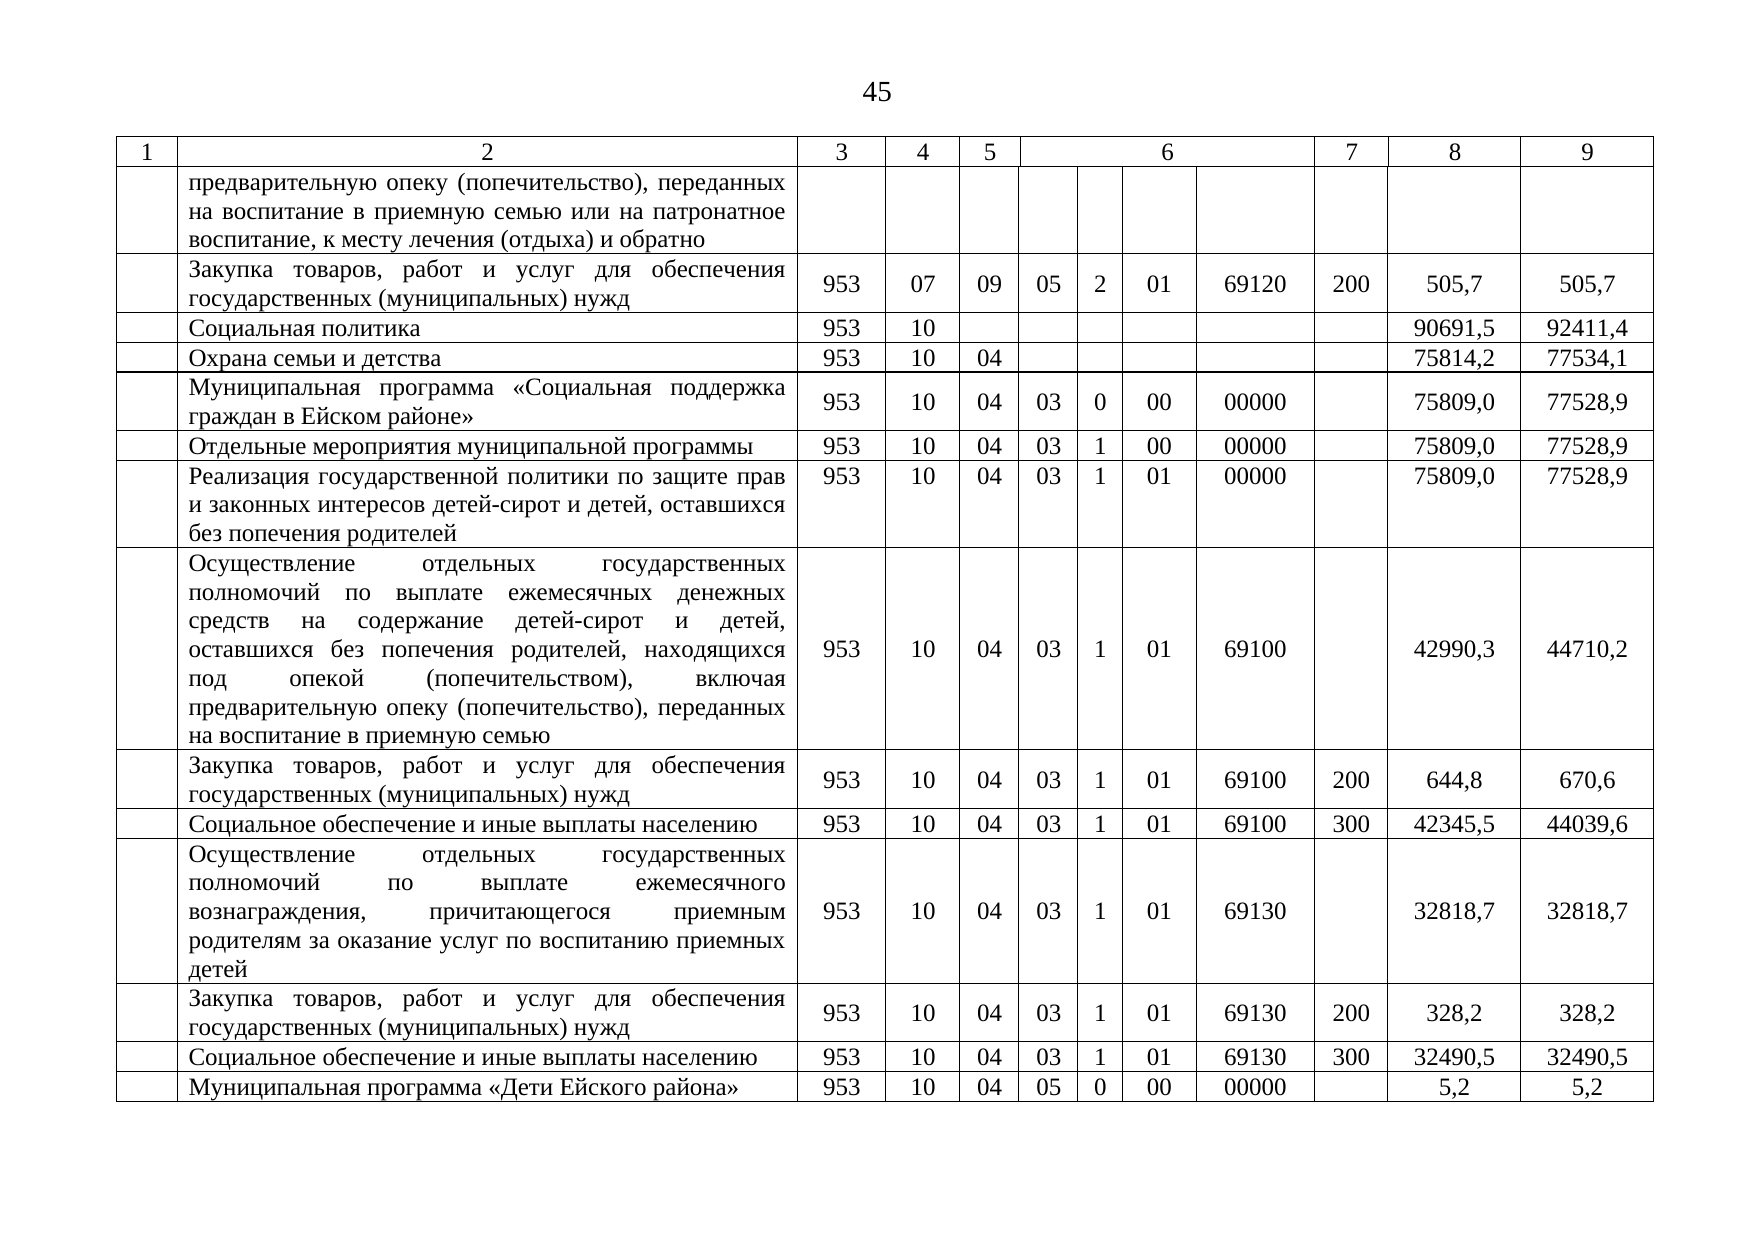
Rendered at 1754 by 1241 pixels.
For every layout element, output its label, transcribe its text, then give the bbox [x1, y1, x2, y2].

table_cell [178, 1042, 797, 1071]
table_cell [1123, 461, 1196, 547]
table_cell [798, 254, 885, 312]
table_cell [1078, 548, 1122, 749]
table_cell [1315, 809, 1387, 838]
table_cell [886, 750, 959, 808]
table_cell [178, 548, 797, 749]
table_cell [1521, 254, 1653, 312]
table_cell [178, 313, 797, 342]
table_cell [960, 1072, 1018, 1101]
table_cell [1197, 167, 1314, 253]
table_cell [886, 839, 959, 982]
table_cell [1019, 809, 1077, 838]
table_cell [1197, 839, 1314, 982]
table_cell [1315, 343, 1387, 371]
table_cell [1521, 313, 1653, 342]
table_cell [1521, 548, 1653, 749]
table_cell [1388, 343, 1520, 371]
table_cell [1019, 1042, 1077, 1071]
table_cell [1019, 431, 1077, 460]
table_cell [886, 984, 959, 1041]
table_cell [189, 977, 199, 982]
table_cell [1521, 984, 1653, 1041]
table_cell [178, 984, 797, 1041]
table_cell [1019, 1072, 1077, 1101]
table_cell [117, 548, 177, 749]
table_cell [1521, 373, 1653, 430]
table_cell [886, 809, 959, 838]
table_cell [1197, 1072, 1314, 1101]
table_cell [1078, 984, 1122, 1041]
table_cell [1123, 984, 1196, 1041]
table_header 5 [960, 137, 1020, 166]
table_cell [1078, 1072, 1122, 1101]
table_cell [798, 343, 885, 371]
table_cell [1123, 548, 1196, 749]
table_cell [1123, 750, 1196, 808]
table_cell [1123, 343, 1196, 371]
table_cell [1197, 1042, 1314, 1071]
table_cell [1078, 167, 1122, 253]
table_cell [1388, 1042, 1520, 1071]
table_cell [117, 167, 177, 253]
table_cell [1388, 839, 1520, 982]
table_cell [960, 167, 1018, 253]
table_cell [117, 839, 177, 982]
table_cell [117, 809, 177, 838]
table_header 9 [1521, 137, 1653, 166]
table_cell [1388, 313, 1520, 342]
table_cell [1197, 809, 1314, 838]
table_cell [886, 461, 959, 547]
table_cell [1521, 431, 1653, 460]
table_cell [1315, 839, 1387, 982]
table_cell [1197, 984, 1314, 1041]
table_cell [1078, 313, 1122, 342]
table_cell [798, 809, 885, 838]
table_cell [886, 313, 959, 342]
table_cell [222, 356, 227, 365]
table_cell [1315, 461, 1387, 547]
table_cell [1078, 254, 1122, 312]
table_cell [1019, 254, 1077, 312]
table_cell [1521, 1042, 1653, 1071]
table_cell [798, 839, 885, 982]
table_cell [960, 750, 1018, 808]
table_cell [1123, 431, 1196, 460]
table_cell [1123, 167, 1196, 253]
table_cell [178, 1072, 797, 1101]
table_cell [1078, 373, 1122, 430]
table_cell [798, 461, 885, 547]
table_header 6 [1021, 137, 1314, 166]
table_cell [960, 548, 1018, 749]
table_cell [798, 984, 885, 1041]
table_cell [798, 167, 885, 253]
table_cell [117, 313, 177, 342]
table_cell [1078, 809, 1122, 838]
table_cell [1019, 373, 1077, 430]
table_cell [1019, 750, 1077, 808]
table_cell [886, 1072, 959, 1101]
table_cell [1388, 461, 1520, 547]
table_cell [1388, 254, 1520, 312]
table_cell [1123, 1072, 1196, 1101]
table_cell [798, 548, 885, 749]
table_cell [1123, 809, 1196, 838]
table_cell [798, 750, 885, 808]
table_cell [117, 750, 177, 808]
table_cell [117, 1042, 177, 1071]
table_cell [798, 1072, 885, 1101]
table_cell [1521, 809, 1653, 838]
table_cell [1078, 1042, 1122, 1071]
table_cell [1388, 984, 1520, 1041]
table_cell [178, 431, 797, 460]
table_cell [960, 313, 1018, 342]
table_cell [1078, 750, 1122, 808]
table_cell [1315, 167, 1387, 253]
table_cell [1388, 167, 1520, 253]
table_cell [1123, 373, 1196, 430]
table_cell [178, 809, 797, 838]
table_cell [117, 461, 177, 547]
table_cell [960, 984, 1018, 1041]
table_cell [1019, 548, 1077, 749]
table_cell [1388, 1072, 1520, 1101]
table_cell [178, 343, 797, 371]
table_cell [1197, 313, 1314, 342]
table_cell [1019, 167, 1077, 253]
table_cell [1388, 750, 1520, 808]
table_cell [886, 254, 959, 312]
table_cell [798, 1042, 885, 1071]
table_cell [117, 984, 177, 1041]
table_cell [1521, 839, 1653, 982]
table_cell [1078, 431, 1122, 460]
table_header 7 [1315, 137, 1388, 166]
table_header 4 [886, 137, 959, 166]
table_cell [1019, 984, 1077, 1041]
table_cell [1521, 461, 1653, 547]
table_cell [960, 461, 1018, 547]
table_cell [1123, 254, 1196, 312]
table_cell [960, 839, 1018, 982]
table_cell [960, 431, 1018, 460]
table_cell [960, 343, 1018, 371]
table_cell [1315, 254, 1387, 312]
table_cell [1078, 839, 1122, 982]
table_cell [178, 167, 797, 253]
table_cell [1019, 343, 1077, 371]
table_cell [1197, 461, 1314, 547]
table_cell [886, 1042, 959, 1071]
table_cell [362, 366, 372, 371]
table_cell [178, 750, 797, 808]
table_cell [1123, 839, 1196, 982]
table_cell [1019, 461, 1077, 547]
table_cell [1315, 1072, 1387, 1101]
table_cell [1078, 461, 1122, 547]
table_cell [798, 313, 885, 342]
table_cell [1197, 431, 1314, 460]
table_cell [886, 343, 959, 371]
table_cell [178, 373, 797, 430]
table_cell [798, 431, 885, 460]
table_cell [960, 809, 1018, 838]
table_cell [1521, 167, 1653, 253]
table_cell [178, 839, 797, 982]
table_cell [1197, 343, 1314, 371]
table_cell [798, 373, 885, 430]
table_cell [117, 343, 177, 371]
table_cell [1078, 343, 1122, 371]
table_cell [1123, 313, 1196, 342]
table_header 2 [178, 137, 797, 166]
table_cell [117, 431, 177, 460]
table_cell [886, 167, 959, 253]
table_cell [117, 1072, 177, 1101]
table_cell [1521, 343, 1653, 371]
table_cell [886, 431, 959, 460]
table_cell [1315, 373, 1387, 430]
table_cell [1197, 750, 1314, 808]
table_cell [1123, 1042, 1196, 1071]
table_header 3 [798, 137, 885, 166]
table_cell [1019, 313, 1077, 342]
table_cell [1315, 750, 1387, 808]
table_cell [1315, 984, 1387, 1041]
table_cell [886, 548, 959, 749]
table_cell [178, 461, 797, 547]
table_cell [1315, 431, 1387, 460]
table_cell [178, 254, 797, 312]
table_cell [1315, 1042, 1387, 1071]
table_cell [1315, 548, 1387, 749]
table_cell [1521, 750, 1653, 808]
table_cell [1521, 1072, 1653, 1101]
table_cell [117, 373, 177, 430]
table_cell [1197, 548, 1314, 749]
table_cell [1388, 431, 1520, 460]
table_header 1 [117, 137, 177, 166]
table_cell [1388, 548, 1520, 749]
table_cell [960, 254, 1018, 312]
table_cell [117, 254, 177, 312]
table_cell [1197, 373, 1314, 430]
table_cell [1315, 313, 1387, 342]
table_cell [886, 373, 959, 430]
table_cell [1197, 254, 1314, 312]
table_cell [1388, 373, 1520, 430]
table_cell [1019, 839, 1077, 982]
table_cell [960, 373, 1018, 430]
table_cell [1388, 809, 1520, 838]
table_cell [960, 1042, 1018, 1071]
table_header 8 [1389, 137, 1520, 166]
